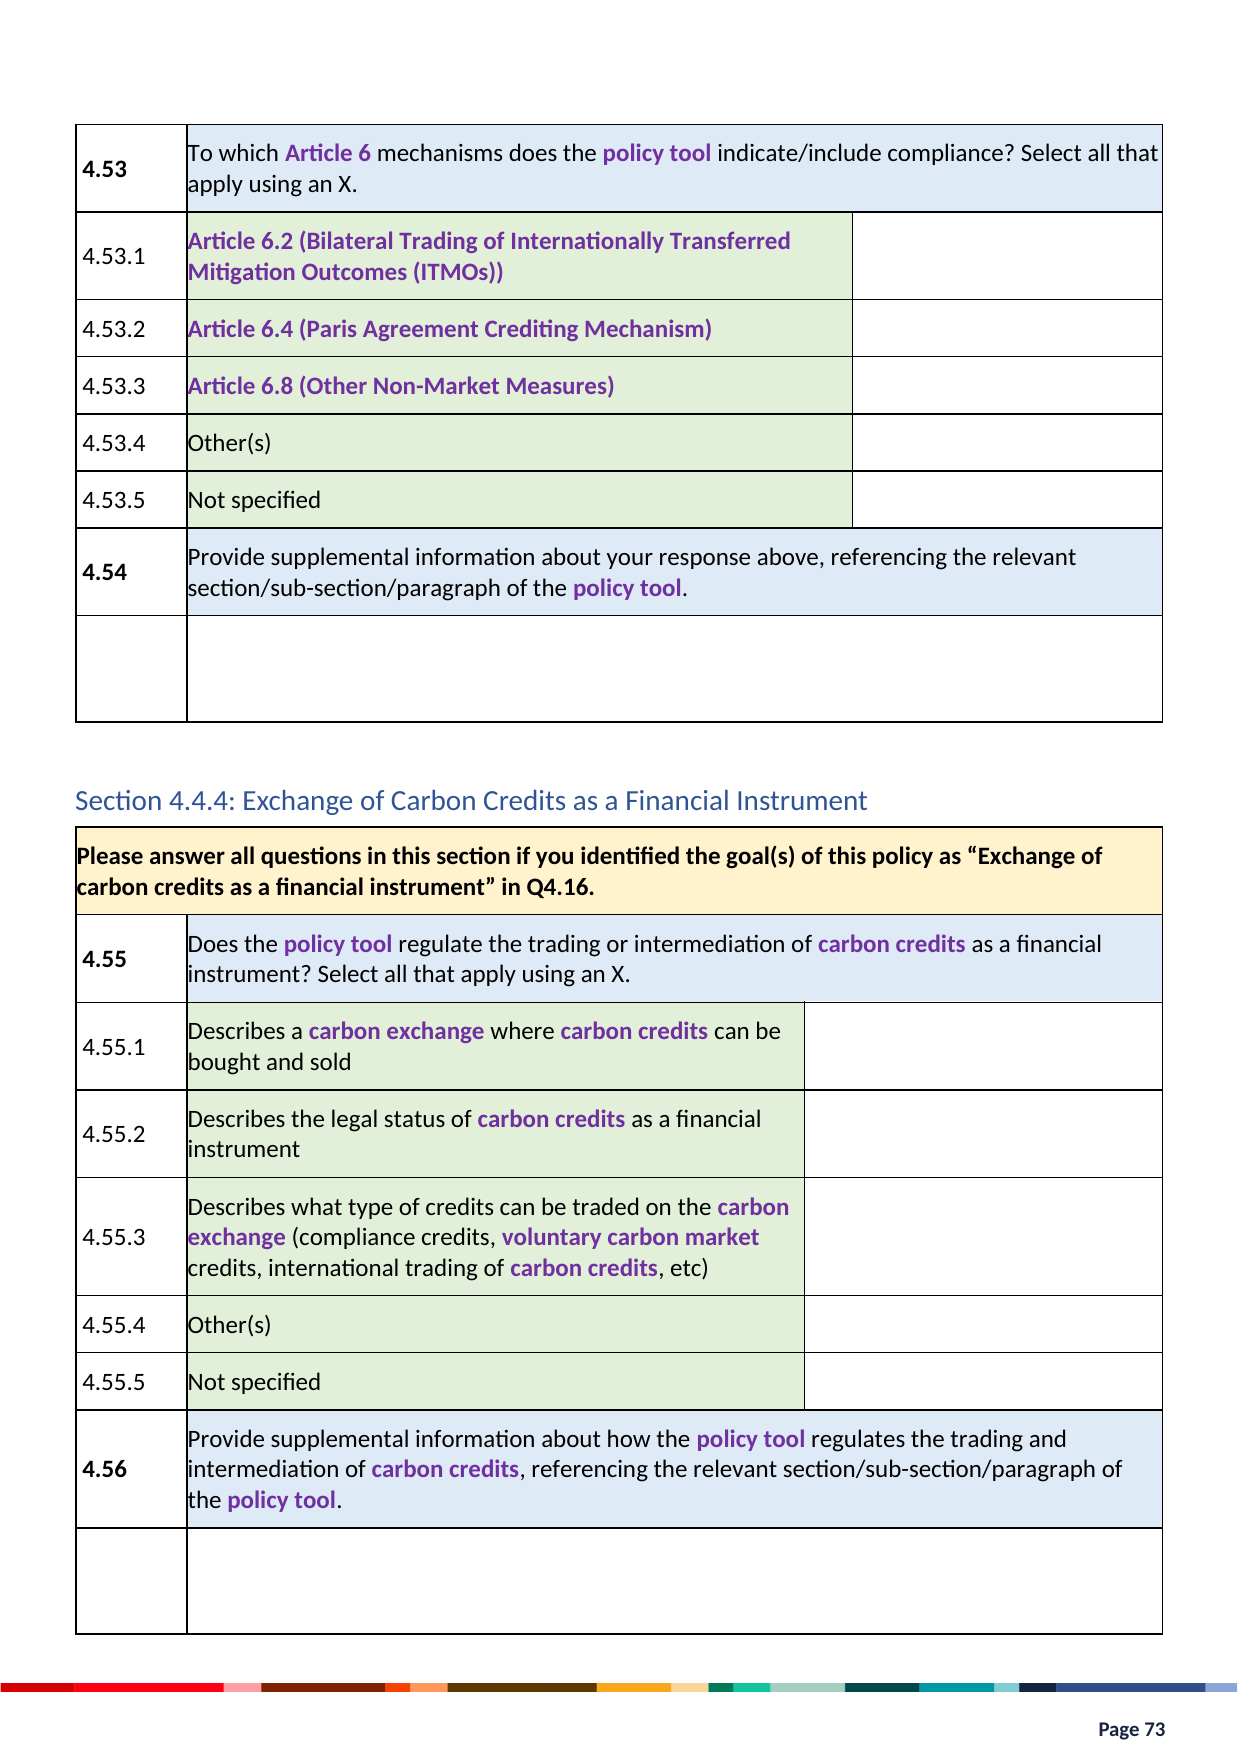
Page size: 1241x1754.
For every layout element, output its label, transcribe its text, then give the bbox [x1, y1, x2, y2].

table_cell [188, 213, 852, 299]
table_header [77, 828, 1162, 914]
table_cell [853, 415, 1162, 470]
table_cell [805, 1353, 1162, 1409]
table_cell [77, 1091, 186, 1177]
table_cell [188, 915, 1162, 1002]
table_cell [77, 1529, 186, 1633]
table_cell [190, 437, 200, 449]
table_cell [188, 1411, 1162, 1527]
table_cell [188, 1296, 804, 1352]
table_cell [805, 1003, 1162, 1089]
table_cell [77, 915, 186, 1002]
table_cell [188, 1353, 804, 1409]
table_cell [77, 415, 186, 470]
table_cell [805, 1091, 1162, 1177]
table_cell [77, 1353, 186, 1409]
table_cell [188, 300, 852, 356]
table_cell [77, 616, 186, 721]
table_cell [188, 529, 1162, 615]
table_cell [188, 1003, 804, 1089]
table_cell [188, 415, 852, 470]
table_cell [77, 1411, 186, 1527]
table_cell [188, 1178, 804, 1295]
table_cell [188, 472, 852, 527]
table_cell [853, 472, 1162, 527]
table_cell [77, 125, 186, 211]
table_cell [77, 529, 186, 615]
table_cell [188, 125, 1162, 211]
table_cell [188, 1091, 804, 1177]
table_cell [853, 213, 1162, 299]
subtitle Section 4.4.4: Exchange of Carbon Credits as a Financial Instrument [75, 782, 1165, 818]
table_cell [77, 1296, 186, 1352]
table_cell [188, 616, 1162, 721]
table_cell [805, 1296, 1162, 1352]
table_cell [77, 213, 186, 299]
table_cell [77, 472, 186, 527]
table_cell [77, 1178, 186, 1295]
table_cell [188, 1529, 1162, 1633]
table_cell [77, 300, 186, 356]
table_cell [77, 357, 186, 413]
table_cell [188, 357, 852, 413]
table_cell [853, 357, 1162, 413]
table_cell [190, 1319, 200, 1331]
picture [0, 1683, 1236, 1692]
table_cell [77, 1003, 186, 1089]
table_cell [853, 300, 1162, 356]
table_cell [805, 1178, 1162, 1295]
